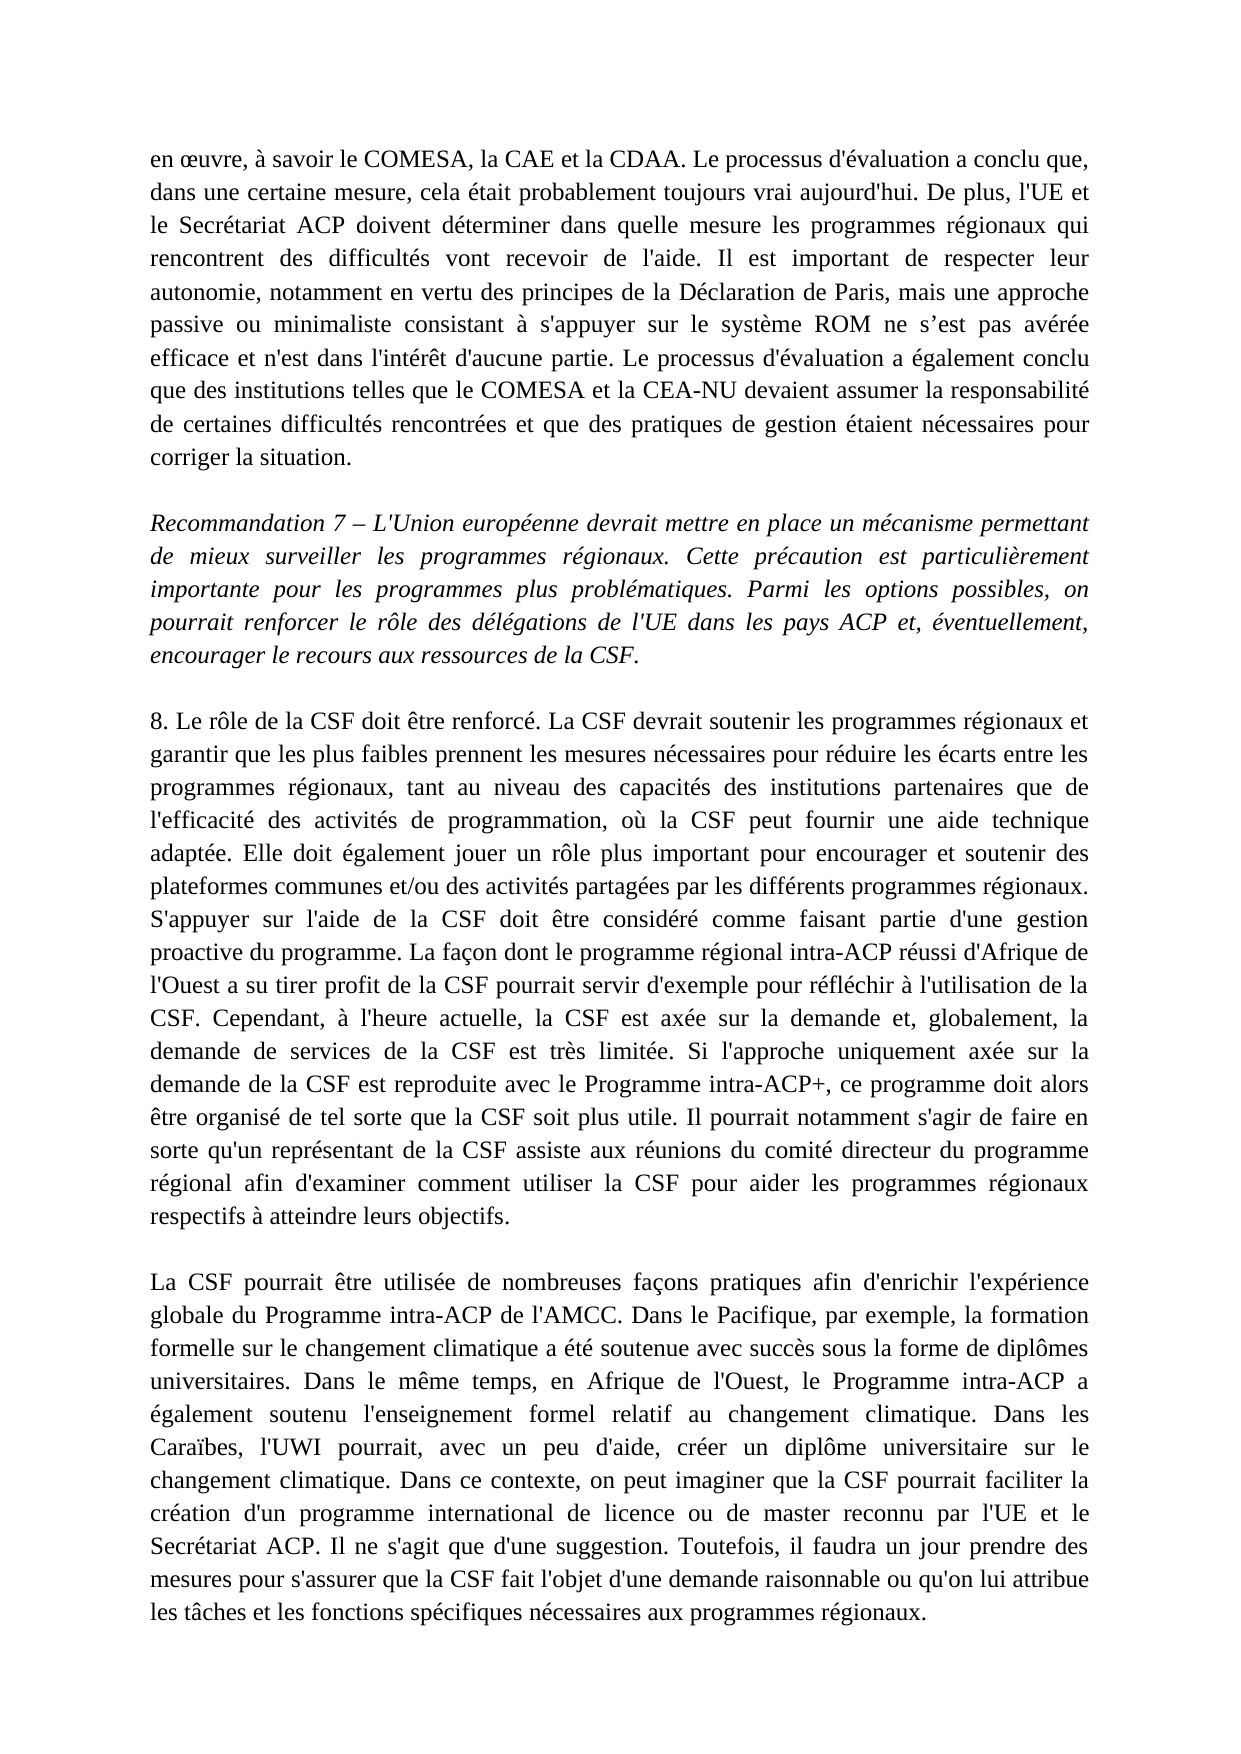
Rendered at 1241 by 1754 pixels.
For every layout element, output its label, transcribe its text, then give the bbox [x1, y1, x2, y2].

text La CSF pourrait être utilisée de nombreuses façons pratiques afin d'enrichir l'expérience globale du Programme intra-ACP de l'AMCC. Dans le Pacifique, par exemple, la formation formelle sur le changement climatique a été soutenue avec succès sous la forme de diplômes universitaires. Dans le même temps, en Afrique de l'Ouest, le Programme intra-ACP a également soutenu l'enseignement formel relatif au changement climatique. Dans les Caraïbes, l'UWI pourrait, avec un peu d'aide, créer un diplôme universitaire sur le changement climatique. Dans ce contexte, on peut imaginer que la CSF pourrait faciliter la création d'un programme international de licence ou de master reconnu par l'UE et le Secrétariat ACP. Il ne s'agit que d'une suggestion. Toutefois, il faudra un jour prendre des mesures pour s'assurer que la CSF fait l'objet d'une demande raisonnable ou qu'on lui attribue les tâches et les fonctions spécifiques nécessaires aux programmes régionaux. [150, 1267, 1090, 1626]
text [150, 144, 1090, 470]
text 8. Le rôle de la CSF doit être renforcé. La CSF devrait soutenir les programmes régionaux et garantir que les plus faibles prennent les mesures nécessaires pour réduire les écarts entre les programmes régionaux, tant au niveau des capacités des institutions partenaires que de l'efficacité des activités de programmation, où la CSF peut fournir une aide technique adaptée. Elle doit également jouer un rôle plus important pour encourager et soutenir des plateformes communes et/ou des activités partagées par les différents programmes régionaux. S'appuyer sur l'aide de la CSF doit être considéré comme faisant partie d'une gestion proactive du programme. La façon dont le programme régional intra-ACP réussi d'Afrique de l'Ouest a su tirer profit de la CSF pourrait servir d'exemple pour réfléchir à l'utilisation de la CSF. Cependant, à l'heure actuelle, la CSF est axée sur la demande et, globalement, la demande de services de la CSF est très limitée. Si l'approche uniquement axée sur la demande de la CSF est reproduite avec le Programme intra-ACP+, ce programme doit alors être organisé de tel sorte que la CSF soit plus utile. Il pourrait notamment s'agir de faire en sorte qu'un représentant de la CSF assiste aux réunions du comité directeur du programme régional afin d'examiner comment utiliser la CSF pour aider les programmes régionaux respectifs à atteindre leurs objectifs. [150, 706, 1090, 1230]
text Recommandation 7 – L'Union européenne devrait mettre en place un mécanisme permettant de mieux surveiller les programmes régionaux. Cette précaution est particulièrement importante pour les programmes plus problématiques. Parmi les options possibles, on pourrait renforcer le rôle des délégations de l'UE dans les pays ACP et, éventuellement, encourager le recours aux ressources de la CSF. [150, 508, 1090, 668]
